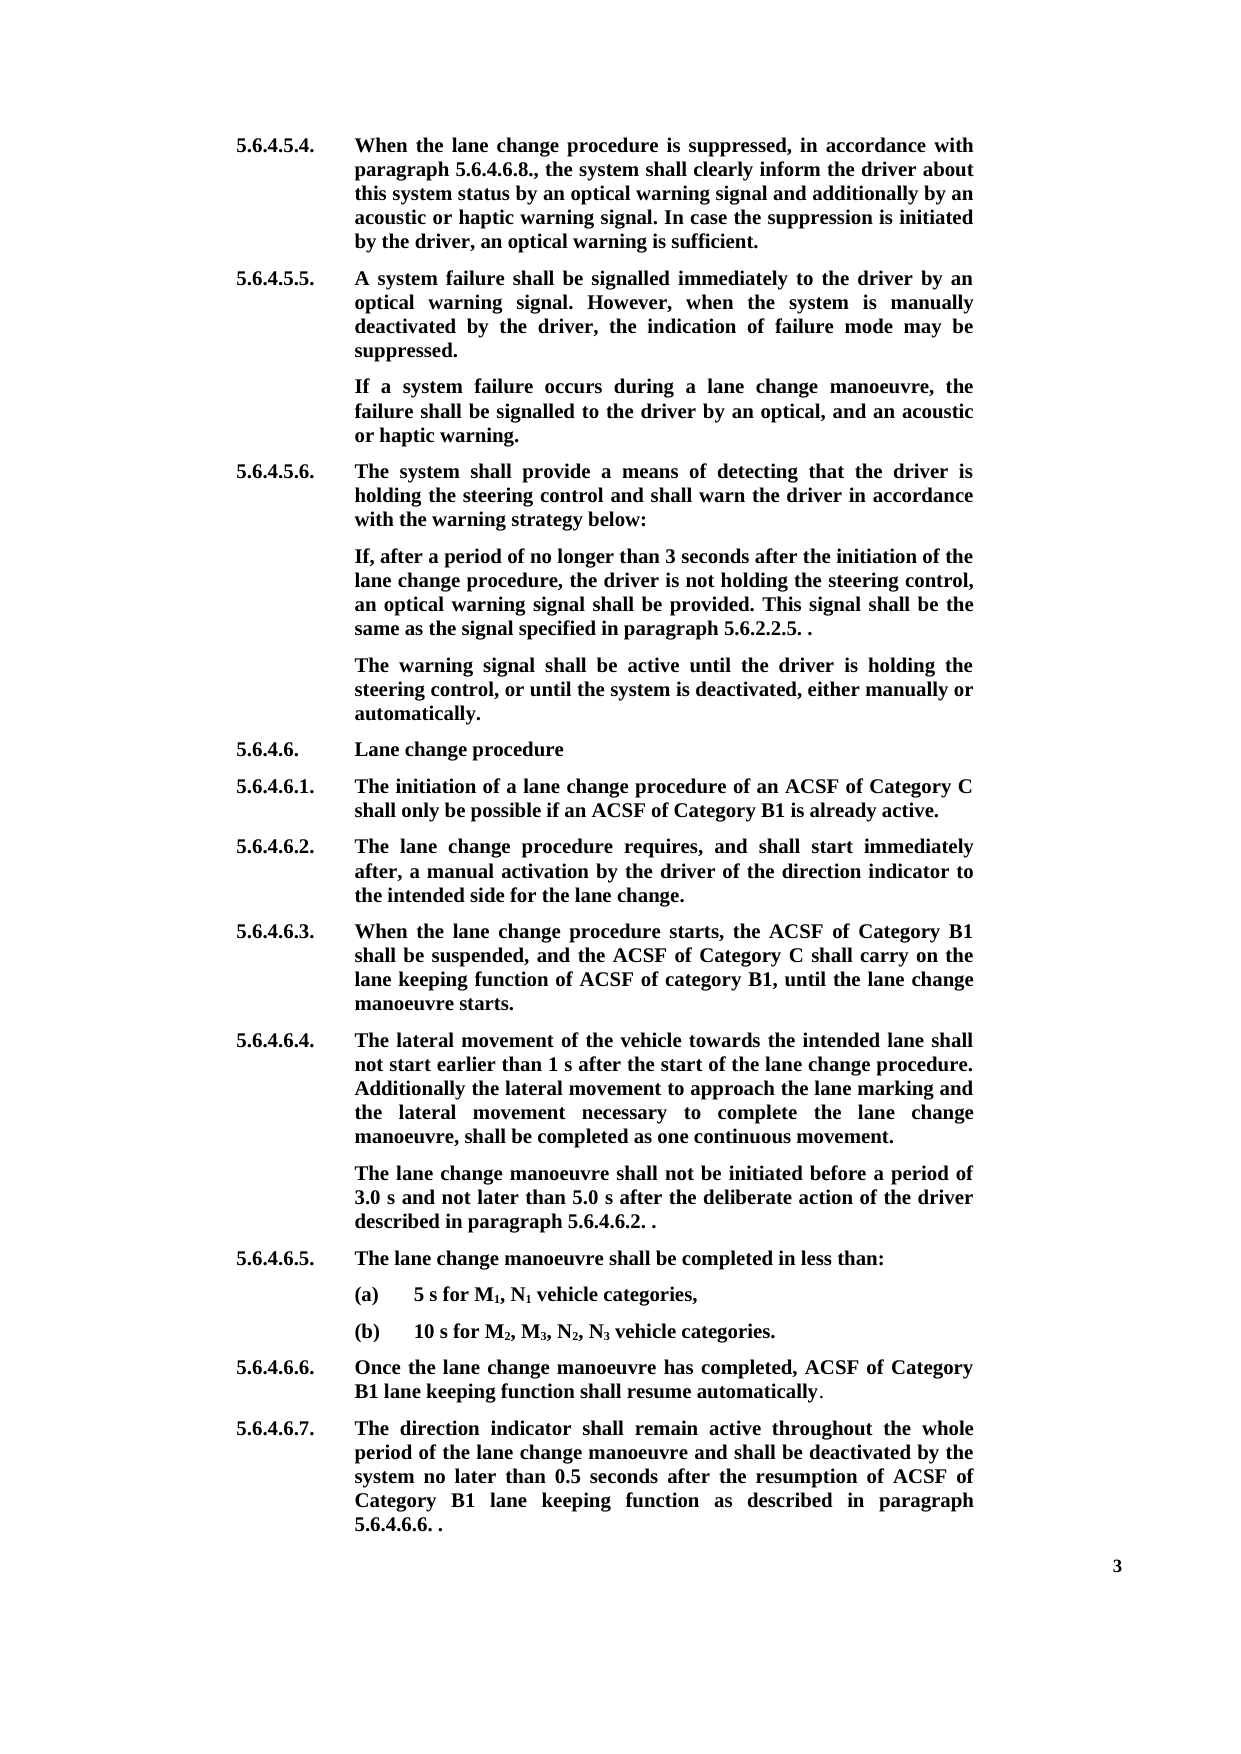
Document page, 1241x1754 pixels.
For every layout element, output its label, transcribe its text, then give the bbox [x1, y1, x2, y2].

text (b) 10 s for M2, M3, N2, N3 vehicle categories. [236, 1318, 974, 1343]
text 5.6.4.6.1. The initiation of a lane change procedure of an ACSF of Category C shall only be possible if an ACSF of Category B1 is already active. [236, 774, 974, 822]
text 5.6.4.6.2. The lane change procedure requires, and shall start immediately after, a manual activation by the driver of the direction indicator to the intended side for the lane change. [236, 834, 974, 907]
text 5.6.4.6.7. The direction indicator shall remain active throughout the whole period of the lane change manoeuvre and shall be deactivated by the system no later than 0.5 seconds after the resumption of ACSF of Category B1 lane keeping function as described in paragraph 5.6.4.6.6. . [236, 1416, 974, 1536]
text 5.6.4.6. Lane change procedure [236, 737, 974, 761]
text 5.6.4.6.6. Once the lane change manoeuvre has completed, ACSF of Category B1 lane keeping function shall resume automatically. [236, 1355, 974, 1403]
text 5.6.4.5.4. When the lane change procedure is suppressed, in accordance with paragraph 5.6.4.6.8., the system shall clearly inform the driver about this system status by an optical warning signal and additionally by an acoustic or haptic warning signal. In case the suppression is initiated by the driver, an optical warning is sufficient. [236, 133, 974, 253]
text 5.6.4.5.5. A system failure shall be signalled immediately to the driver by an optical warning signal. However, when the system is manually deactivated by the driver, the indication of failure mode may be suppressed. [236, 266, 974, 362]
text 5.6.4.6.3. When the lane change procedure starts, the ACSF of Category B1 shall be suspended, and the ACSF of Category C shall carry on the lane keeping function of ACSF of category B1, until the lane change manoeuvre starts. [236, 919, 974, 1015]
text If, after a period of no longer than 3 seconds after the initiation of the lane change procedure, the driver is not holding the steering control, an optical warning signal shall be provided. This signal shall be the same as the signal specified in paragraph 5.6.2.2.5. . [236, 544, 974, 640]
text If a system failure occurs during a lane change manoeuvre, the failure shall be signalled to the driver by an optical, and an acoustic or haptic warning. [236, 374, 974, 447]
text (a) 5 s for M1, N1 vehicle categories, [236, 1282, 974, 1306]
text 5.6.4.5.6. The system shall provide a means of detecting that the driver is holding the steering control and shall warn the driver in accordance with the warning strategy below: [236, 459, 974, 531]
text 5.6.4.6.5. The lane change manoeuvre shall be completed in less than: [236, 1245, 974, 1269]
text 5.6.4.6.4. The lateral movement of the vehicle towards the intended lane shall not start earlier than 1 s after the start of the lane change procedure. Additionally the lateral movement to approach the lane marking and the lateral movement necessary to complete the lane change manoeuvre, shall be completed as one continuous movement. [236, 1028, 974, 1148]
text The lane change manoeuvre shall not be initiated before a period of 3.0 s and not later than 5.0 s after the deliberate action of the driver described in paragraph 5.6.4.6.2. . [236, 1161, 974, 1233]
text The warning signal shall be active until the driver is holding the steering control, or until the system is deactivated, either manually or automatically. [236, 653, 974, 725]
